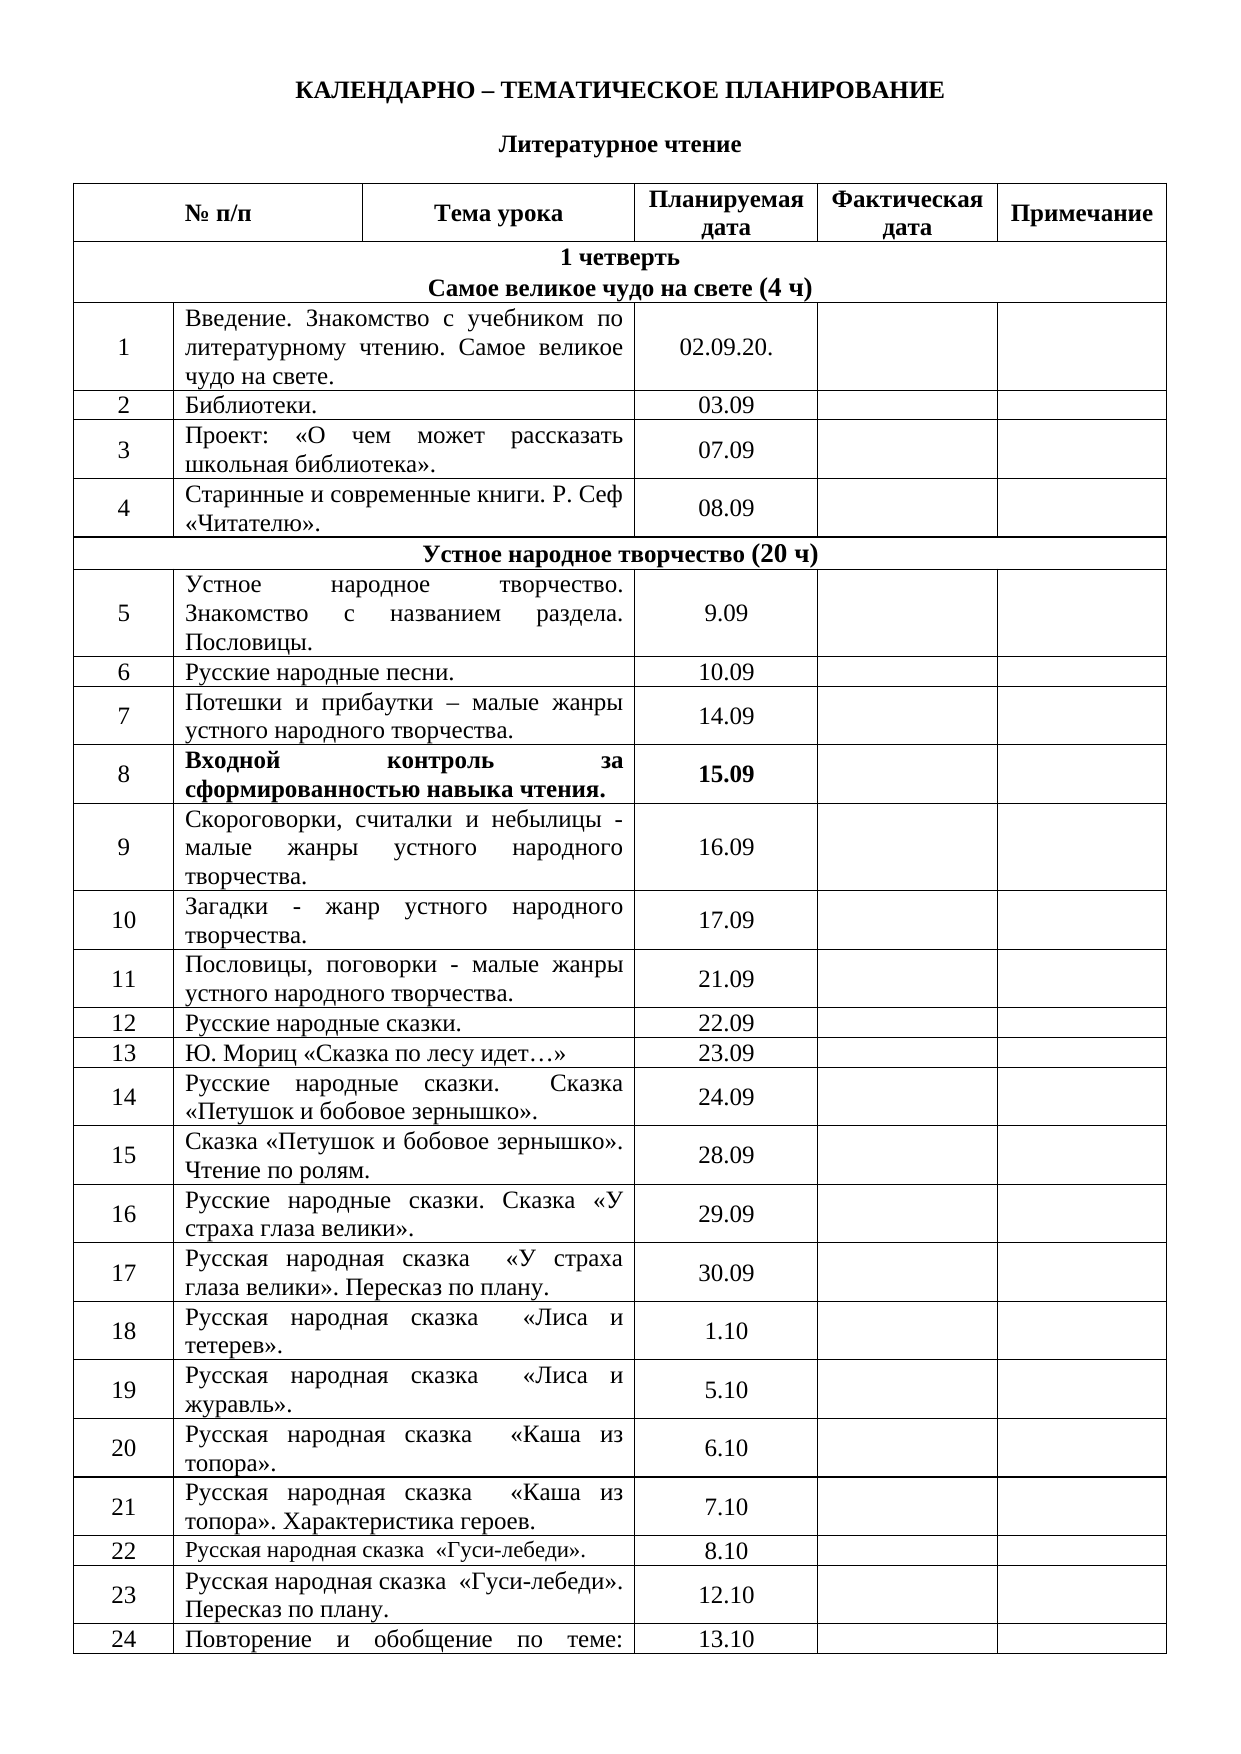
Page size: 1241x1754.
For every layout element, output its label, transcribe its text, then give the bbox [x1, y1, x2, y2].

table_cell Потешки и прибаутки – малые жанры устного народного творчества. [174, 687, 634, 744]
table_cell [818, 570, 997, 656]
table_cell [998, 745, 1166, 803]
table_cell [998, 570, 1166, 656]
table_cell 20 [74, 1419, 173, 1476]
table_cell 3 [74, 420, 173, 478]
table_cell [818, 1126, 997, 1184]
table_cell [818, 1419, 997, 1476]
table_cell 28.09 [635, 1126, 817, 1184]
table_cell [818, 687, 997, 744]
table_cell [818, 1566, 997, 1623]
table_cell [998, 1302, 1166, 1359]
table_cell [818, 303, 997, 389]
table_cell [998, 479, 1166, 536]
table_cell Устное народное творчество (20 ч) [74, 538, 1166, 568]
table_cell Русская народная сказка «Каша из топора». Характеристика героев. [174, 1478, 634, 1535]
table_header Примечание [998, 184, 1166, 241]
table_cell 13.10 [635, 1624, 817, 1653]
table_cell Русские народные песни. [174, 657, 634, 686]
table_cell [998, 950, 1166, 1007]
table_cell Русские народные сказки. Сказка «Петушок и бобовое зернышко». [174, 1068, 634, 1125]
table_cell [998, 303, 1166, 389]
table_cell Русская народная сказка «Лиса и журавль». [174, 1360, 634, 1418]
table_cell 5.10 [635, 1360, 817, 1418]
table_cell 12 [74, 1008, 173, 1037]
table_cell 13 [74, 1038, 173, 1067]
table_cell 6.10 [635, 1419, 817, 1476]
table_cell 23.09 [635, 1038, 817, 1067]
table_cell 17 [74, 1243, 173, 1301]
table_cell [998, 1360, 1166, 1418]
table_cell 07.09 [635, 420, 817, 478]
table_cell 4 [74, 479, 173, 536]
table_cell 14 [74, 1068, 173, 1125]
table_cell 18 [74, 1302, 173, 1359]
table_cell [818, 1360, 997, 1418]
table_cell 22.09 [635, 1008, 817, 1037]
table_cell 02.09.20. [635, 303, 817, 389]
table_cell [998, 420, 1166, 478]
table_cell Русская народная сказка «Лиса и тетерев». [174, 1302, 634, 1359]
table_cell [998, 687, 1166, 744]
table_cell 10 [74, 891, 173, 948]
table_cell 12.10 [635, 1566, 817, 1623]
table_cell Входной контроль за сформированностью навыка чтения. [174, 745, 634, 803]
table_cell 19 [74, 1360, 173, 1418]
table_cell [998, 1624, 1166, 1653]
table_cell 24 [74, 1624, 173, 1653]
table_cell [998, 657, 1166, 686]
table_cell [818, 1185, 997, 1242]
table_cell 2 [74, 391, 173, 419]
table_cell 9.09 [635, 570, 817, 656]
table_cell [818, 1536, 997, 1565]
table_cell [818, 1302, 997, 1359]
table_header Фактическая дата [818, 184, 997, 241]
table_cell [818, 1624, 997, 1653]
table_cell [998, 891, 1166, 948]
table_cell Введение. Знакомство с учебником по литературному чтению. Самое великое чудо на свете. [174, 303, 634, 389]
table_cell [818, 1008, 997, 1037]
table_cell [998, 1419, 1166, 1476]
table_cell 1 четверть Самое великое чудо на свете (4 ч) [74, 242, 1166, 302]
table_cell 30.09 [635, 1243, 817, 1301]
table_cell [818, 420, 997, 478]
table_cell [818, 891, 997, 948]
table_cell Русские народные сказки. Сказка «У страха глаза велики». [174, 1185, 634, 1242]
table_header Тема урока [363, 184, 634, 241]
table_cell 6 [74, 657, 173, 686]
table_cell Устное народное творчество. Знакомство с названием раздела. Пословицы. [174, 570, 634, 656]
table_cell Русская народная сказка «У страха глаза велики». Пересказ по плану. [174, 1243, 634, 1301]
table_cell [818, 391, 997, 419]
text Литературное чтение [75, 129, 1165, 158]
table_cell 8 [74, 745, 173, 803]
table_cell [998, 1185, 1166, 1242]
table_header Планируемая дата [635, 184, 817, 241]
table_cell [818, 1038, 997, 1067]
table_cell 24.09 [635, 1068, 817, 1125]
table_cell 7.10 [635, 1478, 817, 1535]
table_cell [818, 1068, 997, 1125]
table_cell 21.09 [635, 950, 817, 1007]
table_cell 5 [74, 570, 173, 656]
table_cell [818, 745, 997, 803]
table_cell 08.09 [635, 479, 817, 536]
text КАЛЕНДАРНО – ТЕМАТИЧЕСКОЕ ПЛАНИРОВАНИЕ [75, 75, 1165, 104]
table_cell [174, 1624, 634, 1653]
table_cell 11 [74, 950, 173, 1007]
table_cell 1 [74, 303, 173, 389]
table_cell 03.09 [635, 391, 817, 419]
table_cell [818, 657, 997, 686]
table_cell [998, 1536, 1166, 1565]
table_cell Русская народная сказка «Гуси-лебеди». Пересказ по плану. [174, 1566, 634, 1623]
table_cell [998, 1243, 1166, 1301]
table_cell [998, 391, 1166, 419]
table_cell 1.10 [635, 1302, 817, 1359]
table_cell 16.09 [635, 804, 817, 890]
table_cell 21 [74, 1478, 173, 1535]
table_cell 15 [74, 1126, 173, 1184]
table_cell [818, 479, 997, 536]
table_cell Русская народная сказка «Каша из топора». [174, 1419, 634, 1476]
table_cell Сказка «Петушок и бобовое зернышко». Чтение по ролям. [174, 1126, 634, 1184]
table_cell 22 [74, 1536, 173, 1565]
table_cell 9 [74, 804, 173, 890]
table_cell Библиотеки. [174, 391, 634, 419]
table_cell 23 [74, 1566, 173, 1623]
table_cell [998, 804, 1166, 890]
table_cell 17.09 [635, 891, 817, 948]
table_cell Ю. Мориц «Сказка по лесу идет…» [174, 1038, 634, 1067]
table_cell [998, 1068, 1166, 1125]
table_header № п/п [74, 184, 362, 241]
table_cell [998, 1478, 1166, 1535]
table_cell Загадки - жанр устного народного творчества. [174, 891, 634, 948]
table_cell [818, 1243, 997, 1301]
table_cell [818, 1478, 997, 1535]
table_cell Старинные и современные книги. Р. Сеф «Читателю». [174, 479, 634, 536]
table_cell [998, 1008, 1166, 1037]
table_cell Русская народная сказка «Гуси-лебеди». [174, 1536, 634, 1565]
table_cell Пословицы, поговорки - малые жанры устного народного творчества. [174, 950, 634, 1007]
table_cell [818, 804, 997, 890]
table_cell 15.09 [635, 745, 817, 803]
table_cell Скороговорки, считалки и небылицы - малые жанры устного народного творчества. [174, 804, 634, 890]
table_cell 16 [74, 1185, 173, 1242]
table_cell Русские народные сказки. [174, 1008, 634, 1037]
table_cell 29.09 [635, 1185, 817, 1242]
table_cell 8.10 [635, 1536, 817, 1565]
table_cell Проект: «О чем может рассказать школьная библиотека». [174, 420, 634, 478]
table_cell 14.09 [635, 687, 817, 744]
table_cell 7 [74, 687, 173, 744]
table_cell [998, 1038, 1166, 1067]
table_cell 10.09 [635, 657, 817, 686]
table_cell [998, 1566, 1166, 1623]
table_cell [998, 1126, 1166, 1184]
table_cell [818, 950, 997, 1007]
